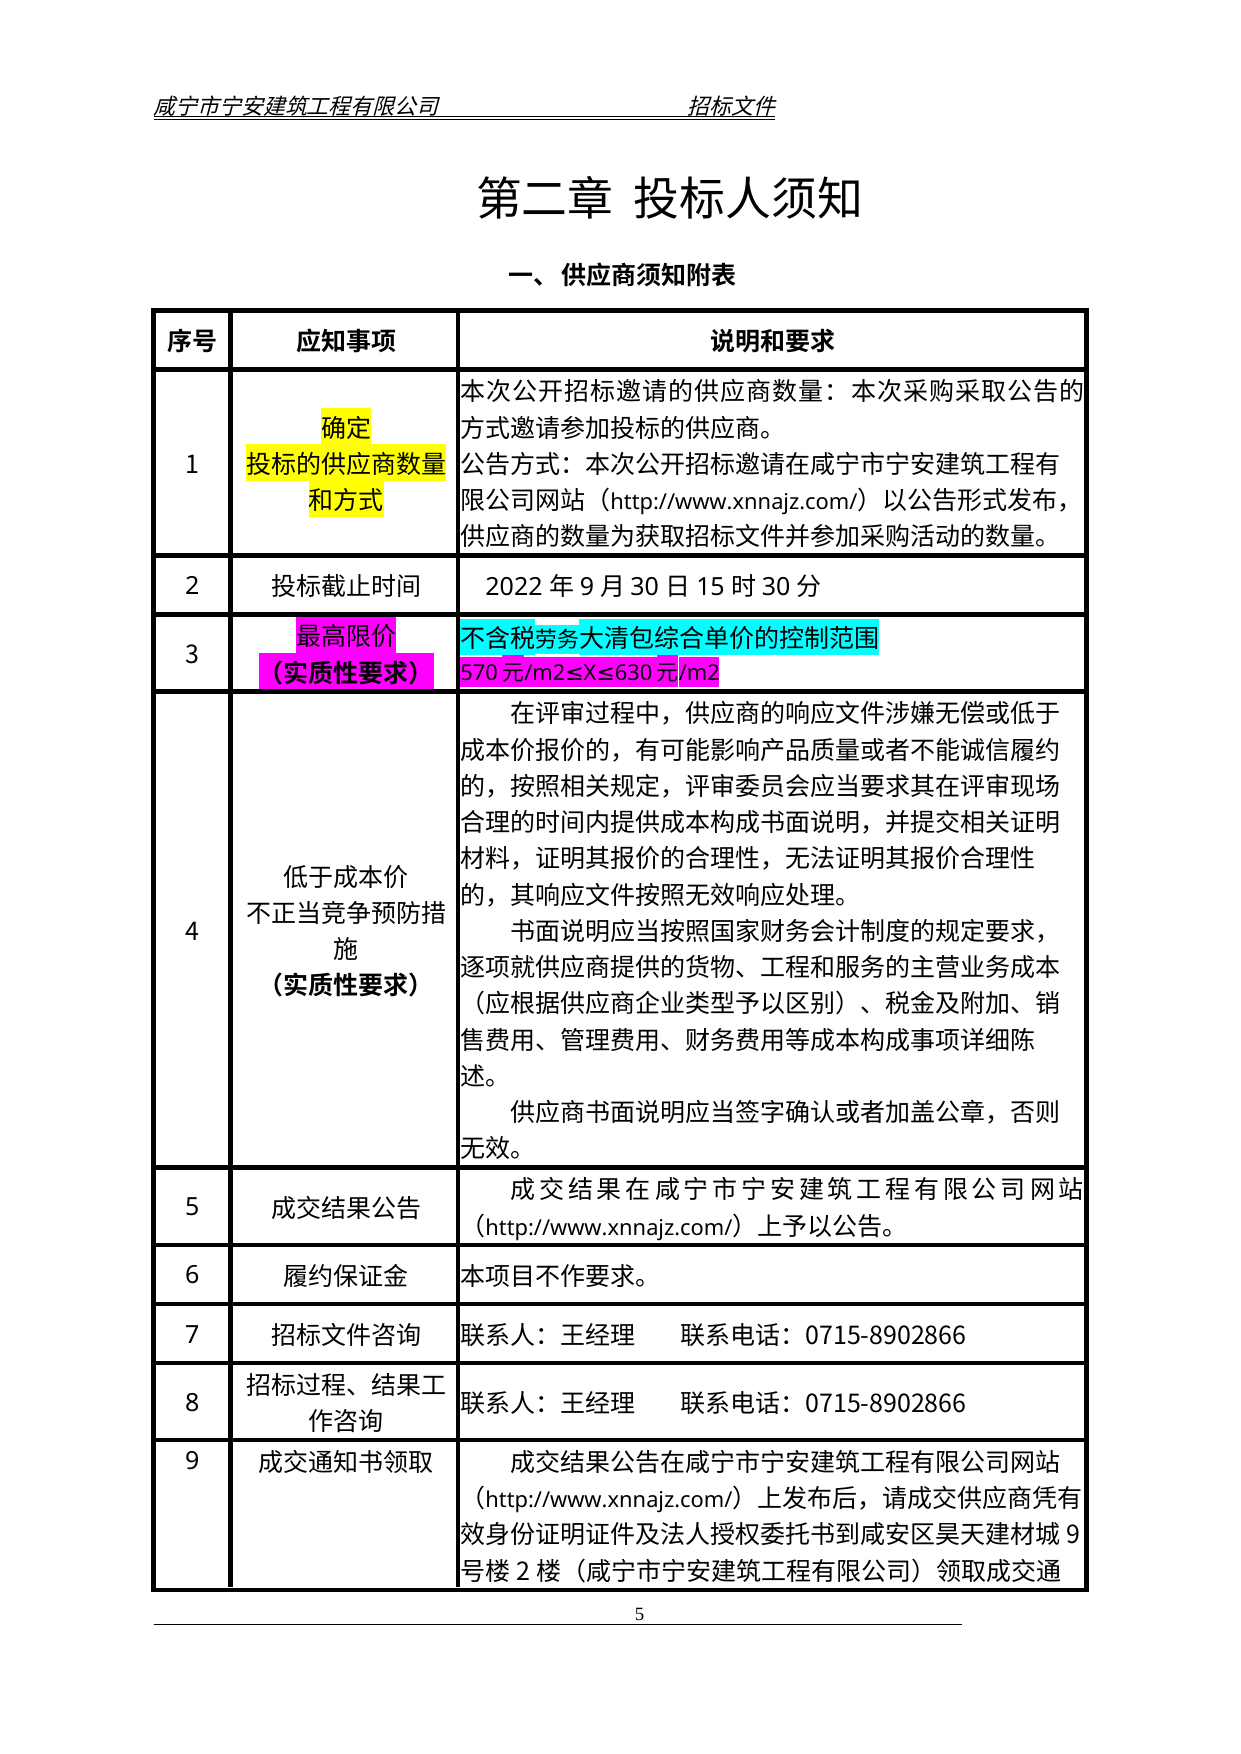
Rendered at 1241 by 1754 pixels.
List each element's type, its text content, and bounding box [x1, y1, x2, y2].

table_cell 招标文件咨询 [233, 1306, 456, 1361]
table_cell 成交结果在咸宁市宁安建筑工程有限公司网站（http://www.xnnajz.com/）上予以公告。 [460, 1170, 1084, 1242]
table_cell 联系人：王经理 联系电话：0715-8902866 [460, 1365, 1084, 1438]
table_cell 2022 年 9 月30 日 15 时 30 分 [460, 558, 1084, 612]
table_cell 在评审过程中，供应商的响应文件涉嫌无偿或低于成本价报价的，有可能影响产品质量或者不能诚信履约的，按照相关规定，评审委员会应当要求其在评审现场合理的时间内提供成本构成书面说明，并提交相关证明材料，证明其报价的合理性，无法证明其报价合理性的，其响应文件按照无效响应处理。 书面说明应当按照国家财务会计制度的规定要求，逐项就供应商提供的货物、工程和服务的主营业务成本（应根据供应商企业类型予以区别）、税金及附加、销售费用、管理费用、财务费用等成本构成事项详细陈述。 供应商书面说明应当签字确认或者加盖公章，否则无效。 [460, 694, 1084, 1165]
text 第二章 投标人须知 [153, 162, 1087, 229]
table_cell 6 [156, 1247, 228, 1301]
table_cell 5 [156, 1170, 228, 1242]
table_cell 最高限价 （实质性要求） [396, 617, 456, 689]
table_header 应知事项 [233, 313, 456, 367]
table_header 序号 [156, 313, 228, 367]
table_cell 2 [156, 558, 228, 612]
table_cell 本项目不作要求。 [460, 1247, 1084, 1301]
subtitle 供应商须知附表 [508, 241, 1087, 296]
table_cell 1 [156, 372, 228, 553]
table_cell 确定 投标的供应商数量和方式 [233, 372, 456, 553]
table_cell 本次公开招标邀请的供应商数量：本次采购采取公告的方式邀请参加投标的供应商。 公告方式：本次公开招标邀请在咸宁市宁安建筑工程有限公司网站（http://www.xnnajz.com/）以公告形式发布，供应商的数量为获取招标文件并参加采购活动的数量。 [460, 372, 1084, 553]
table_cell 9 [156, 1442, 228, 1587]
table_cell 履约保证金 [233, 1247, 456, 1301]
table_cell 3 [156, 617, 228, 689]
table_header 说明和要求 [460, 313, 1084, 367]
table_cell 成交结果公告 [233, 1170, 456, 1242]
table_cell 最高限价 （实质性要求） [233, 617, 296, 689]
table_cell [460, 1442, 1084, 1587]
table_cell 7 [156, 1306, 228, 1361]
table_cell 低于成本价 不正当竞争预防措施 （实质性要求） [233, 694, 456, 1165]
table_cell 联系人：王经理 联系电话：0715-8902866 [460, 1306, 1084, 1361]
table_cell 投标截止时间 [233, 558, 456, 612]
table_cell 8 [156, 1365, 228, 1438]
table_cell 招标过程、结果工作咨询 [233, 1365, 456, 1438]
table_cell 4 [156, 694, 228, 1165]
table_cell 不含税劳务大清包综合单价的控制范围 570元/m2≤X≤630元/m2 [460, 617, 1084, 689]
table_cell 成交通知书领取 [233, 1442, 456, 1587]
